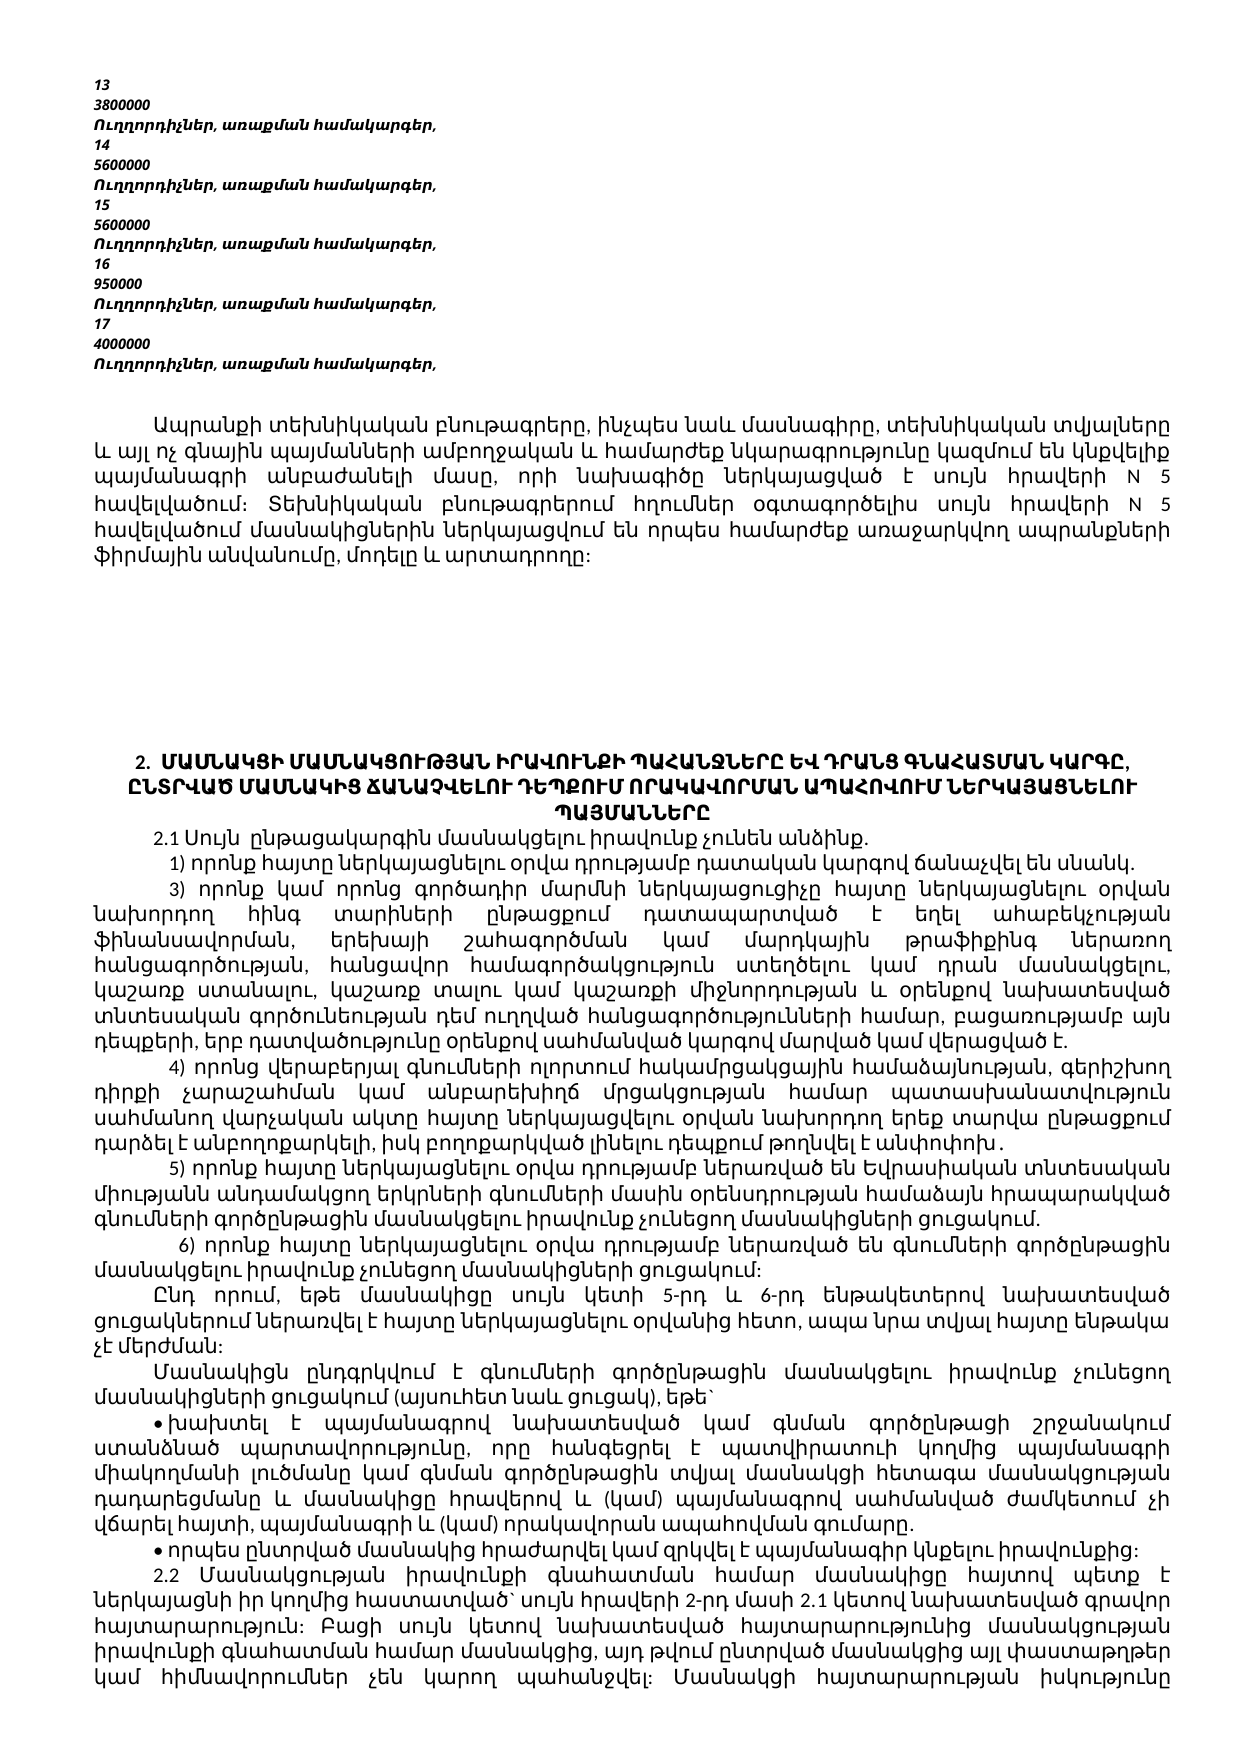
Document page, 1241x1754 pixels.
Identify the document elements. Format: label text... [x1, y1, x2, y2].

text Ապրանքի տեխնիկական բնութագրերը, ինչպես նաև մասնագիրը, տեխնիկական տվյալները և այլ ոչ գնային պայմանների ամբողջական և համարժեք նկարագրությունը կազմում են կնքվելիք պայմանագրի անբաժանելի մասը, որի նախագիծը ներկայացված է սույն հրավերի N 5 հավելվածում։ Տեխնիկական բնութագրերում հղումներ օգտագործելիս սույն հրավերի N 5 հավելվածում մասնակիցներին ներկայացվում են որպես համարժեք առաջարկվող ապրանքների ֆիրմային անվանումը, մոդելը և արտադրողը: [94, 412, 1171, 568]
text Մասնակիցն ընդգրկվում է գնումների գործընթացին մասնակցելու իրավունք չունեցող մասնակիցների ցուցակում (այսուհետ նաև ցուցակ), եթե` [94, 1359, 1171, 1410]
text 5) որոնք հայտը ներկայացնելու օրվա դրությամբ ներառված են Եվրասիական տնտեսական միությանն անդամակցող երկրների գնումների մասին օրենսդրության համաձայն հրապարակված գնումների գործընթացին մասնակցելու իրավունք չունեցող մասնակիցների ցուցակում. [94, 1156, 1171, 1232]
text 6) որոնք հայտը ներկայացնելու օրվա դրությամբ ներառված են գնումների գործընթացին մասնակցելու իրավունք չունեցող մասնակիցների ցուցակում: [94, 1232, 1171, 1283]
text 3) որոնք կամ որոնց գործադիր մարմնի ներկայացուցիչը հայտը ներկայացնելու օրվան նախորդող հինգ տարիների ընթացքում դատապարտված է եղել ահաբեկչության ֆինանսավորման, երեխայի շահագործման կամ մարդկային թրաֆիքինգ ներառող հանցագործության, հանցավոր համագործակցություն ստեղծելու կամ դրան մասնակցելու, կաշառք ստանալու, կաշառք տալու կամ կաշառքի միջնորդության և օրենքով նախատեսված տնտեսական գործունեության դեմ ուղղված հանցագործությունների համար, բացառությամբ այն դեպքերի, երբ դատվածությունը օրենքով սահմանված կարգով մարված կամ վերացված է. [94, 876, 1171, 1054]
text • խախտել է պայմանագրով նախատեսված կամ գնման գործընթացի շրջանակում ստանձնած պարտավորությունը, որը հանգեցրել է պատվիրատուի կողմից պայմանագրի միակողմանի լուծմանը կամ գնման գործընթացին տվյալ մասնակցի հետագա մասնակցության դադարեցմանը և մասնակիցը հրավերով և (կամ) պայմանագրով սահմանված ժամկետում չի վճարել հայտի, պայմանագրի և (կամ) որակավորան ապահովման գումարը. [94, 1410, 1171, 1537]
text • որպես ընտրված մասնակից հրաժարվել կամ զրկվել է պայմանագիր կնքելու իրավունքից: [94, 1537, 1171, 1562]
text 1) որոնք հայտը ներկայացնելու օրվա դրությամբ դատական կարգով ճանաչվել են սնանկ. [94, 851, 1171, 876]
text Ընդ որում, եթե մասնակիցը սույն կետի 5-րդ և 6-րդ ենթակետերով նախատեսված ցուցակներում ներառվել է հայտը ներկայացնելու օրվանից հետո, ապա նրա տվյալ հայտը ենթակա չէ մերժման: [94, 1283, 1171, 1359]
text 2. ՄԱՍՆԱԿՑԻ ՄԱՍՆԱԿՑՈՒԹՅԱՆ ԻՐԱՎՈՒՆՔԻ ՊԱՀԱՆՋՆԵՐԸ ԵՎ ԴՐԱՆՑ ԳՆԱՀԱՏՄԱՆ ԿԱՐԳԸ, ԸՆՏՐՎԱԾ ՄԱՍՆԱԿԻՑ ՃԱՆԱՉՎԵԼՈՒ ԴԵՊՔՈՒՄ ՈՐԱԿԱՎՈՐՄԱՆ ԱՊԱՀՈՎՈՒՄ ՆԵՐԿԱՅԱՑՆԵԼՈՒ ՊԱՅՄԱՆՆԵՐԸ [94, 749, 1171, 825]
text 4) որոնց վերաբերյալ գնումների ոլորտում հակամրցակցային համաձայնության, գերիշխող դիրքի չարաշահման կամ անբարեխիղճ մրցակցության համար պատասխանատվություն սահմանող վարչական ակտը հայտը ներկայացվելու օրվան նախորդող երեք տարվա ընթացքում դարձել է անբողոքարկելի, իսկ բողոքարկված լինելու դեպքում թողնվել է անփոփոխ․ [94, 1054, 1171, 1156]
text 2.1 Սույն ընթացակարգին մասնակցելու իրավունք չունեն անձինք. [94, 825, 1171, 851]
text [94, 1562, 1171, 1689]
